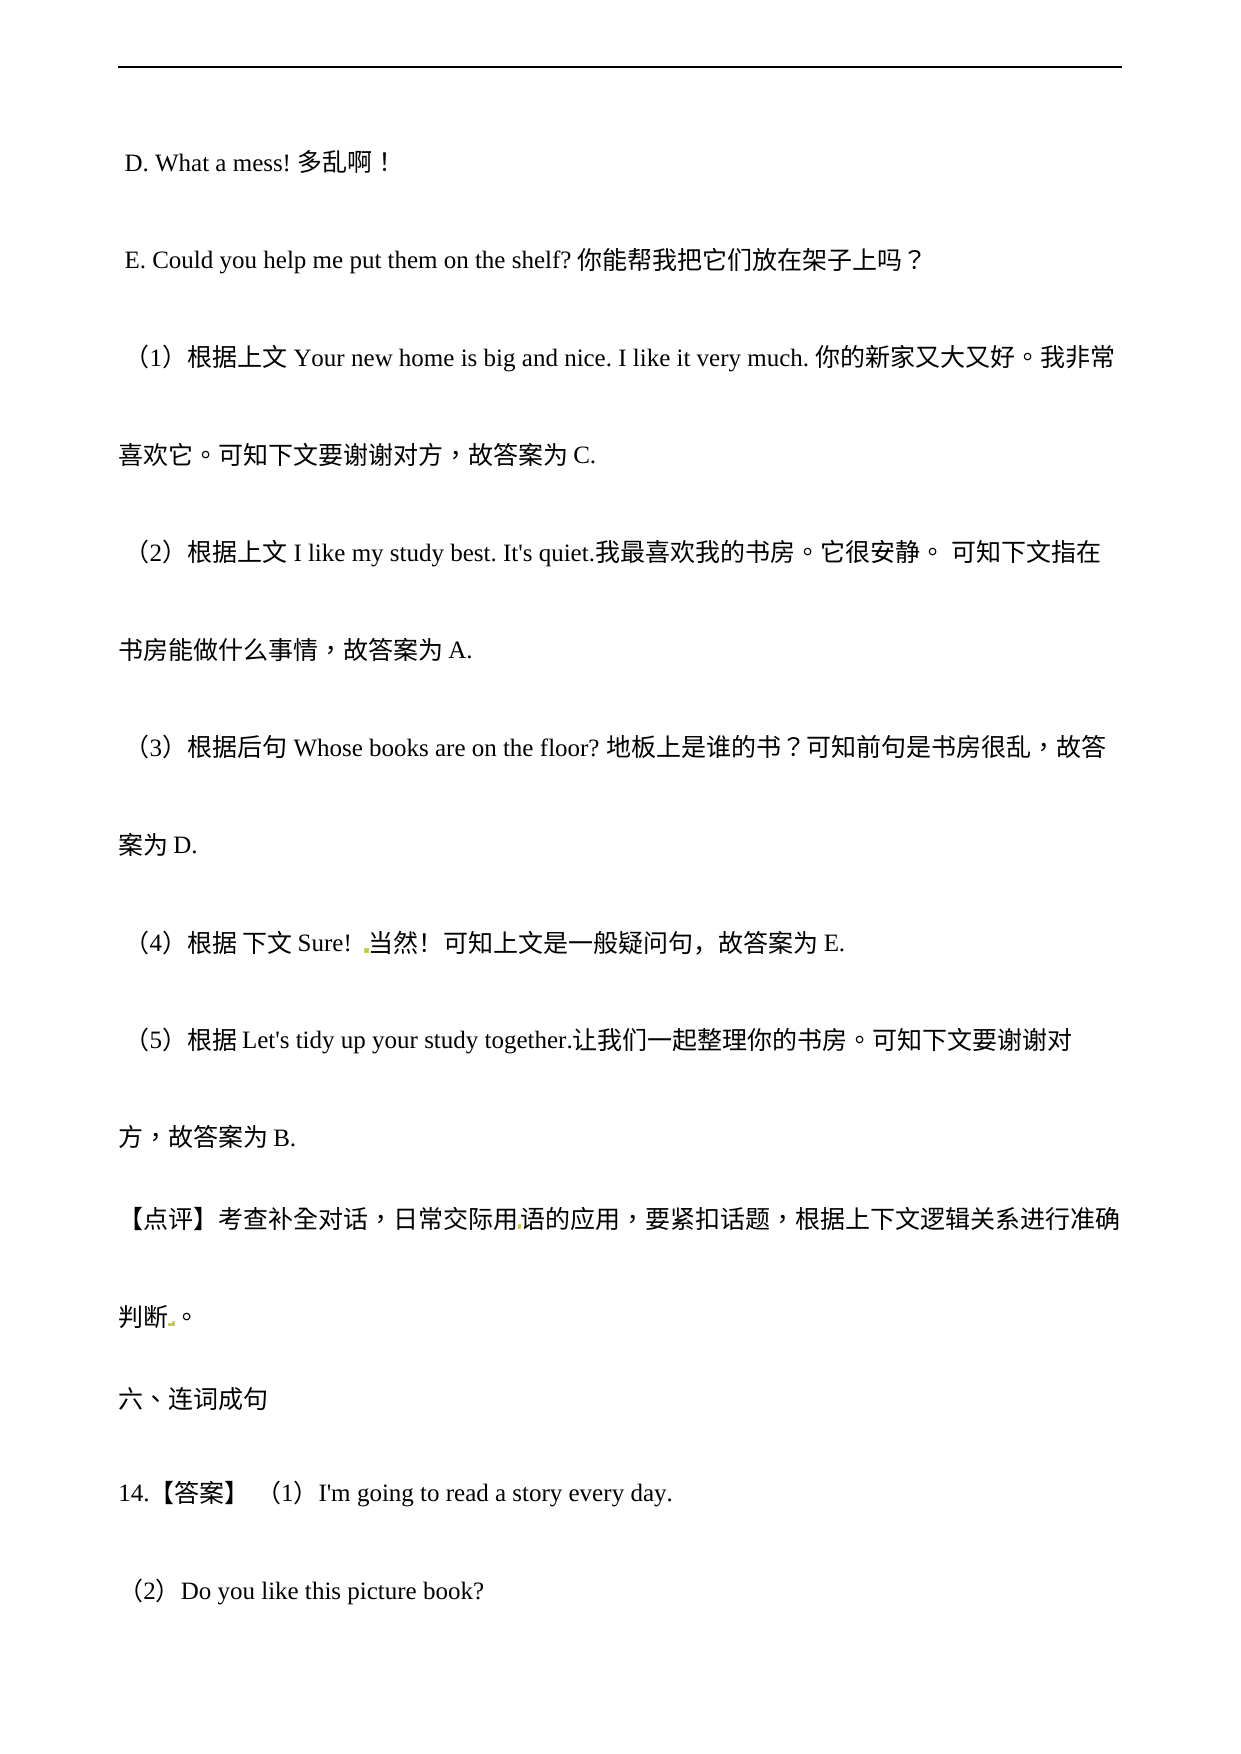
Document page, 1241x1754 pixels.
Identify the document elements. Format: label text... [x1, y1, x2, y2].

text 【点评】考查补全对话，日常交际用语的应用，要紧扣话题，根据上下文逻辑关系进行准确判断。 [118, 1186, 1122, 1349]
text 六、连词成句 [118, 1366, 1122, 1431]
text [118, 129, 1122, 1169]
text 14.【答案】 （1）I'm going to read a story every day. （2）Do you like this picture book? [118, 1460, 1122, 1623]
